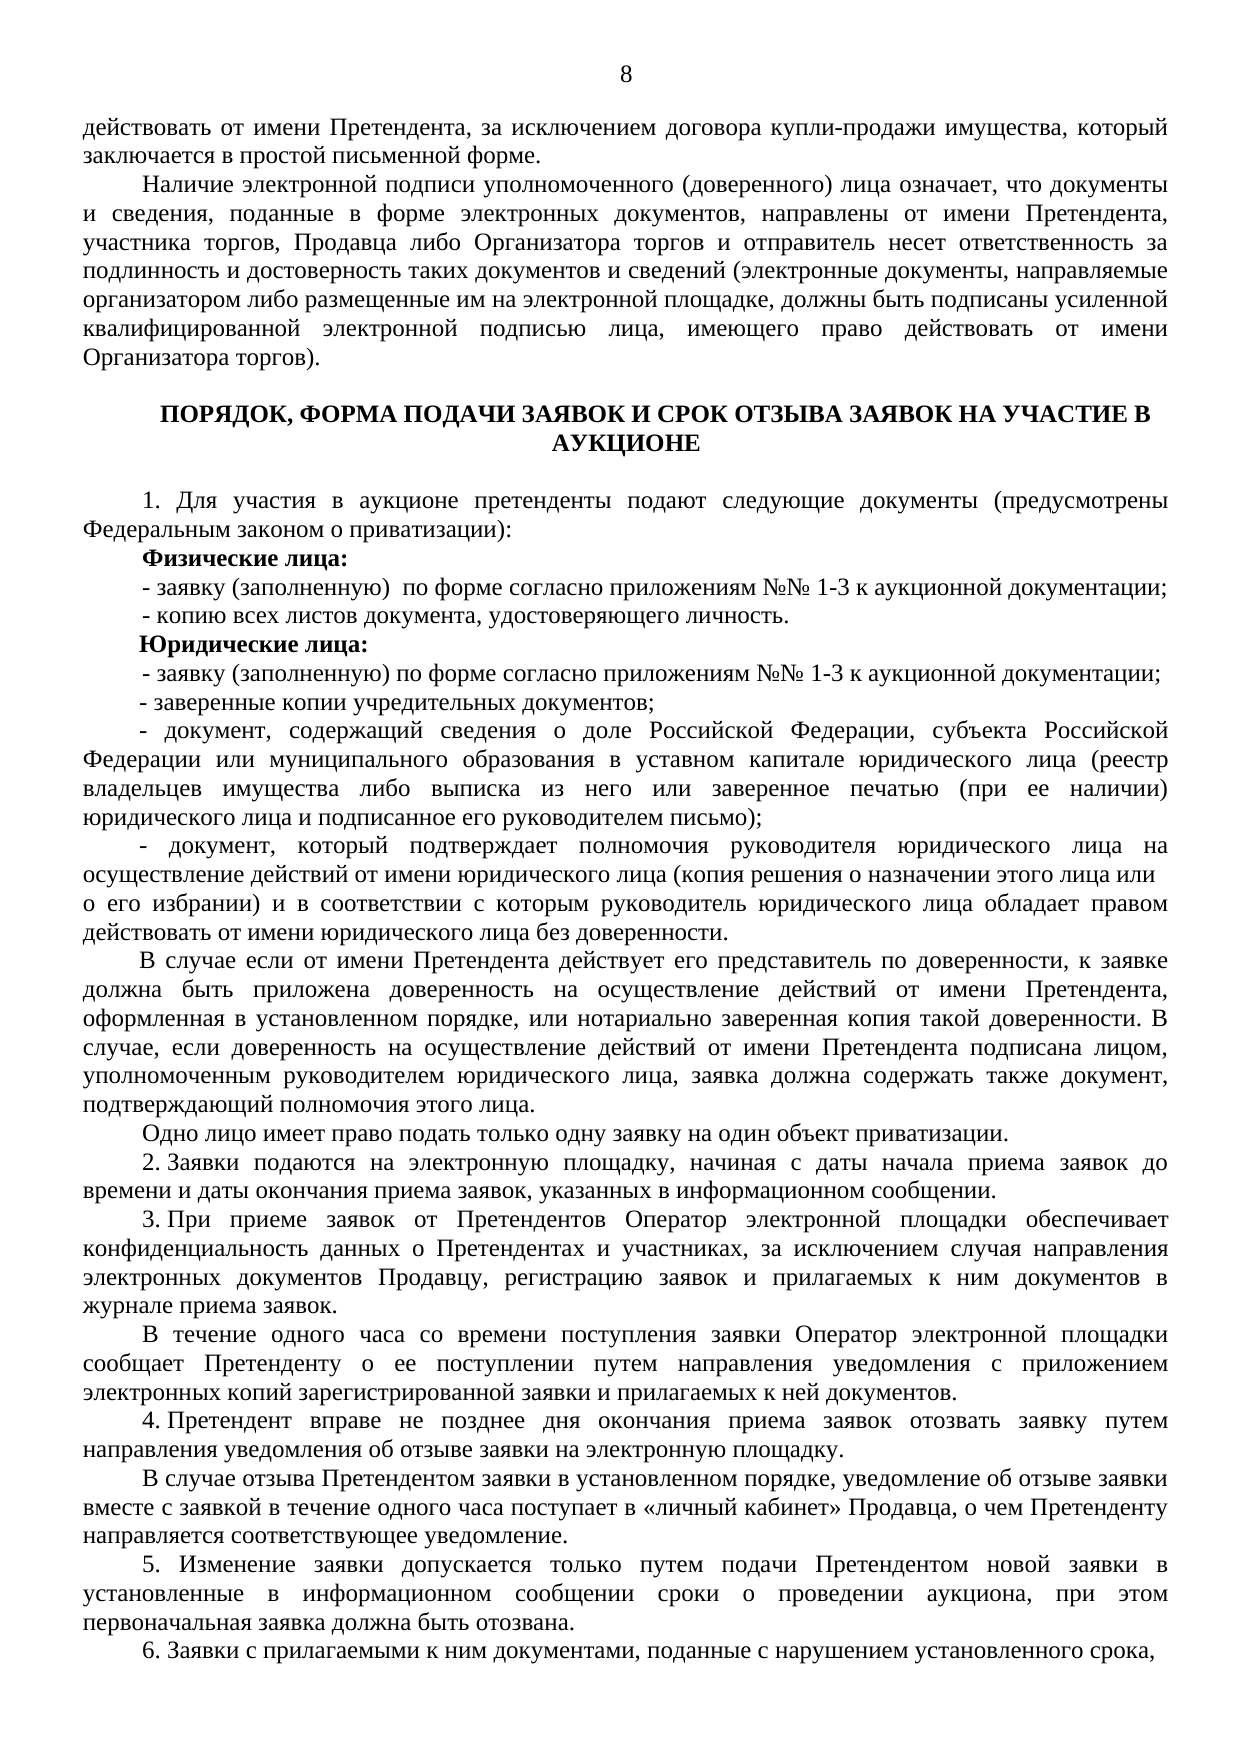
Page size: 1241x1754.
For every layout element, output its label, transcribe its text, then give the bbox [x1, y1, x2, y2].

text - заявку (заполненную) по форме согласно приложениям №№ 1-3 к аукционной документации; [83, 572, 1169, 601]
text 2. Заявки подаются на электронную площадку, начиная с даты начала приема заявок до времени и даты окончания приема заявок, указанных в информационном сообщении. [83, 1147, 1169, 1204]
text 1. Для участия в аукционе претенденты подают следующие документы (предусмотрены Федеральным законом о приватизации): [83, 486, 1169, 543]
text В случае отзыва Претендентом заявки в установленном порядке, уведомление об отзыве заявки вместе с заявкой в течение одного часа поступает в «личный кабинет» Продавца, о чем Претенденту направляется соответствующее уведомление. [83, 1463, 1169, 1549]
text Наличие электронной подписи уполномоченного (доверенного) лица означает, что документы и сведения, поданные в форме электронных документов, направлены от имени Претендента, участника торгов, Продавца либо Организатора торгов и отправитель несет ответственность за подлинность и достоверность таких документов и сведений (электронные документы, направляемые организатором либо размещенные им на электронной площадке, должны быть подписаны усиленной квалифицированной электронной подписью лица, имеющего право действовать от имени Организатора торгов). [83, 169, 1169, 371]
text - заявку (заполненную) по форме согласно приложениям №№ 1-3 к аукционной документации; [83, 658, 1169, 687]
text - документ, содержащий сведения о доле Российской Федерации, субъекта Российской Федерации или муниципального образования в уставном капитале юридического лица (реестр владельцев имущества либо выписка из него или заверенное печатью (при ее наличии) юридического лица и подписанное его руководителем письмо); [83, 716, 1169, 831]
text действовать от имени Претендента, за исключением договора купли-продажи имущества, который заключается в простой письменной форме. [83, 112, 1169, 169]
text В течение одного часа со времени поступления заявки Оператор электронной площадки сообщает Претенденту о ее поступлении путем направления уведомления с приложением электронных копий зарегистрированной заявки и прилагаемых к ней документов. [83, 1319, 1169, 1406]
text - копию всех листов документа, удостоверяющего личность. [83, 601, 1169, 629]
text - заверенные копии учредительных документов; [83, 687, 1169, 716]
text Физические лица: [83, 543, 1169, 572]
text 4. Претендент вправе не позднее дня окончания приема заявок отозвать заявку путем направления уведомления об отзыве заявки на электронную площадку. [83, 1406, 1169, 1463]
text 5. Изменение заявки допускается только путем подачи Претендентом новой заявки в установленные в информационном сообщении сроки о проведении аукциона, при этом первоначальная заявка должна быть отозвана. [83, 1549, 1169, 1636]
text Порядок, форма подачи заявок и срок отзыва заявок на участие в аукционе [83, 399, 1169, 457]
text - документ, который подтверждает полномочия руководителя юридического лица на осуществление действий от имени юридического лица (копия решения о назначении этого лица или [83, 831, 1169, 888]
text Юридические лица: [83, 629, 1169, 658]
text 6. Заявки с прилагаемыми к ним документами, поданные с нарушением установленного срока, [83, 1636, 1169, 1664]
text Одно лицо имеет право подать только одну заявку на один объект приватизации. [83, 1118, 1169, 1147]
text В случае если от имени Претендента действует его представитель по доверенности, к заявке должна быть приложена доверенность на осуществление действий от имени Претендента, оформленная в установленном порядке, или нотариально заверенная копия такой доверенности. В случае, если доверенность на осуществление действий от имени Претендента подписана лицом, уполномоченным руководителем юридического лица, заявка должна содержать также документ, подтверждающий полномочия этого лица. [83, 946, 1169, 1118]
text о его избрании) и в соответствии с которым руководитель юридического лица обладает правом действовать от имени юридического лица без доверенности. [83, 888, 1169, 946]
text 3. При приеме заявок от Претендентов Оператор электронной площадки обеспечивает конфиденциальность данных о Претендентах и участниках, за исключением случая направления электронных документов Продавцу, регистрацию заявок и прилагаемых к ним документов в журнале приема заявок. [83, 1204, 1169, 1319]
